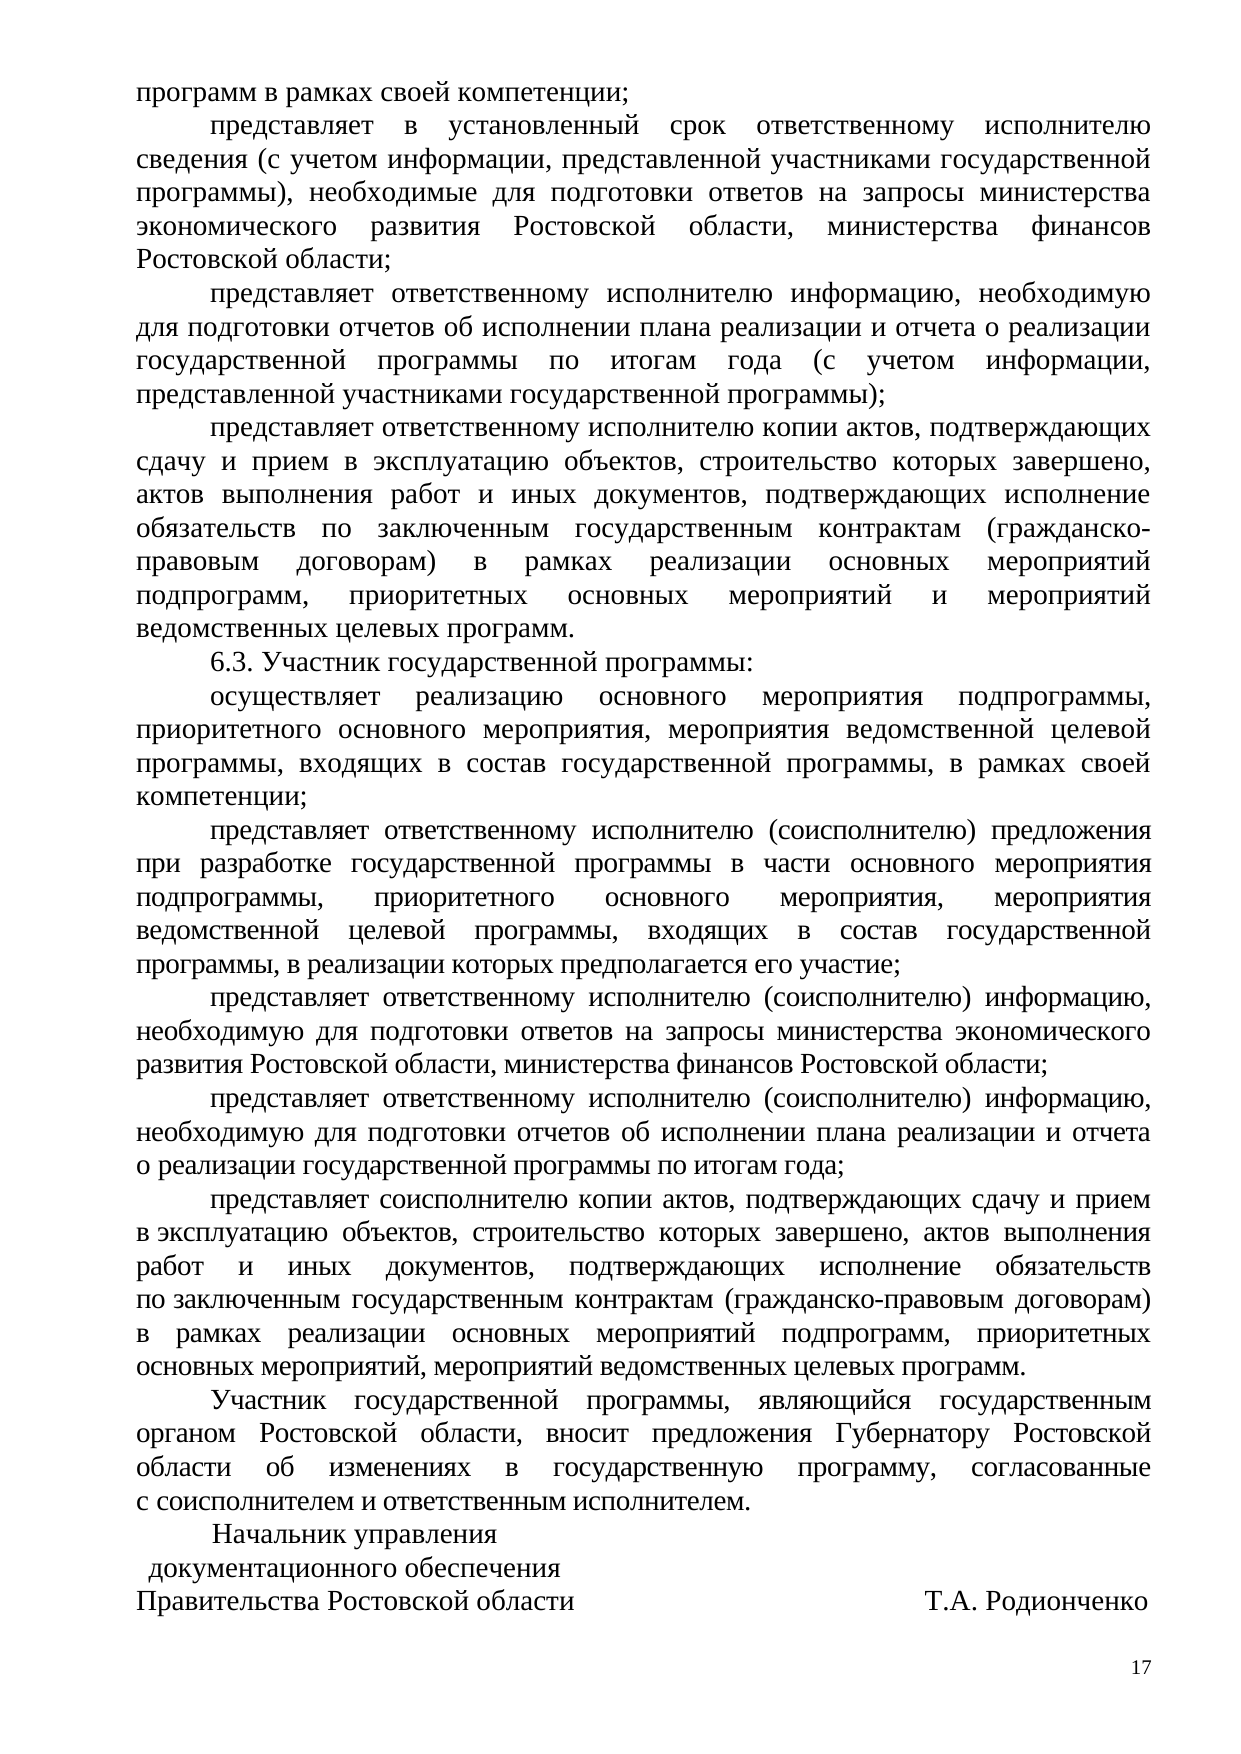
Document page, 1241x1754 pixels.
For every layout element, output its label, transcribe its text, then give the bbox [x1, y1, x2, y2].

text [136, 74, 1152, 107]
text представляет ответственному исполнителю информацию, необходимую для подготовки отчетов об исполнении плана реализации и отчета о реализации государственной программы по итогам года (с учетом информации, представленной участниками государственной программы); [136, 275, 1152, 409]
text представляет ответственному исполнителю (соисполнителю) предложения при разработке государственной программы в части основного мероприятия подпрограммы, приоритетного основного мероприятия, мероприятия ведомственной целевой программы, входящих в состав государственной программы, в реализации которых предполагается его участие; [136, 812, 1152, 979]
text представляет ответственному исполнителю копии актов, подтверждающих сдачу и прием в эксплуатацию объектов, строительство которых завершено, актов выполнения работ и иных документов, подтверждающих исполнение обязательств по заключенным государственным контрактам (гражданско-правовым договорам) в рамках реализации основных мероприятий подпрограмм, приоритетных основных мероприятий и мероприятий ведомственных целевых программ. [136, 409, 1152, 644]
text Участник государственной программы, являющийся государственным органом Ростовской области, вносит предложения Губернатору Ростовской области об изменениях в государственную программу, согласованные с соисполнителем и ответственным исполнителем. [136, 1382, 1152, 1516]
text представляет соисполнителю копии актов, подтверждающих сдачу и прием в эксплуатацию объектов, строительство которых завершено, актов выполнения работ и иных документов, подтверждающих исполнение обязательств по заключенным государственным контрактам (гражданско-правовым договорам) в рамках реализации основных мероприятий подпрограмм, приоритетных основных мероприятий, мероприятий ведомственных целевых программ. [136, 1181, 1152, 1382]
text представляет ответственному исполнителю (соисполнителю) информацию, необходимую для подготовки отчетов об исполнении плана реализации и отчета о реализации государственной программы по итогам года; [136, 1080, 1152, 1181]
text представляет в установленный срок ответственному исполнителю сведения (с учетом информации, представленной участниками государственной программы), необходимые для подготовки ответов на запросы министерства экономического развития Ростовской области, министерства финансов Ростовской области; [136, 107, 1152, 275]
text документационного обеспечения [136, 1550, 573, 1583]
text осуществляет реализацию основного мероприятия подпрограммы, приоритетного основного мероприятия, мероприятия ведомственной целевой программы, входящих в состав государственной программы, в рамках своей компетенции; [136, 678, 1152, 812]
text 6.3. Участник государственной программы: [136, 644, 1152, 678]
text представляет ответственному исполнителю (соисполнителю) информацию, необходимую для подготовки ответов на запросы министерства экономического развития Ростовской области, министерства финансов Ростовской области; [136, 979, 1152, 1080]
text Начальник управления [136, 1516, 573, 1550]
text Правительства Ростовской области Т.А. Родионченко [136, 1583, 1152, 1617]
